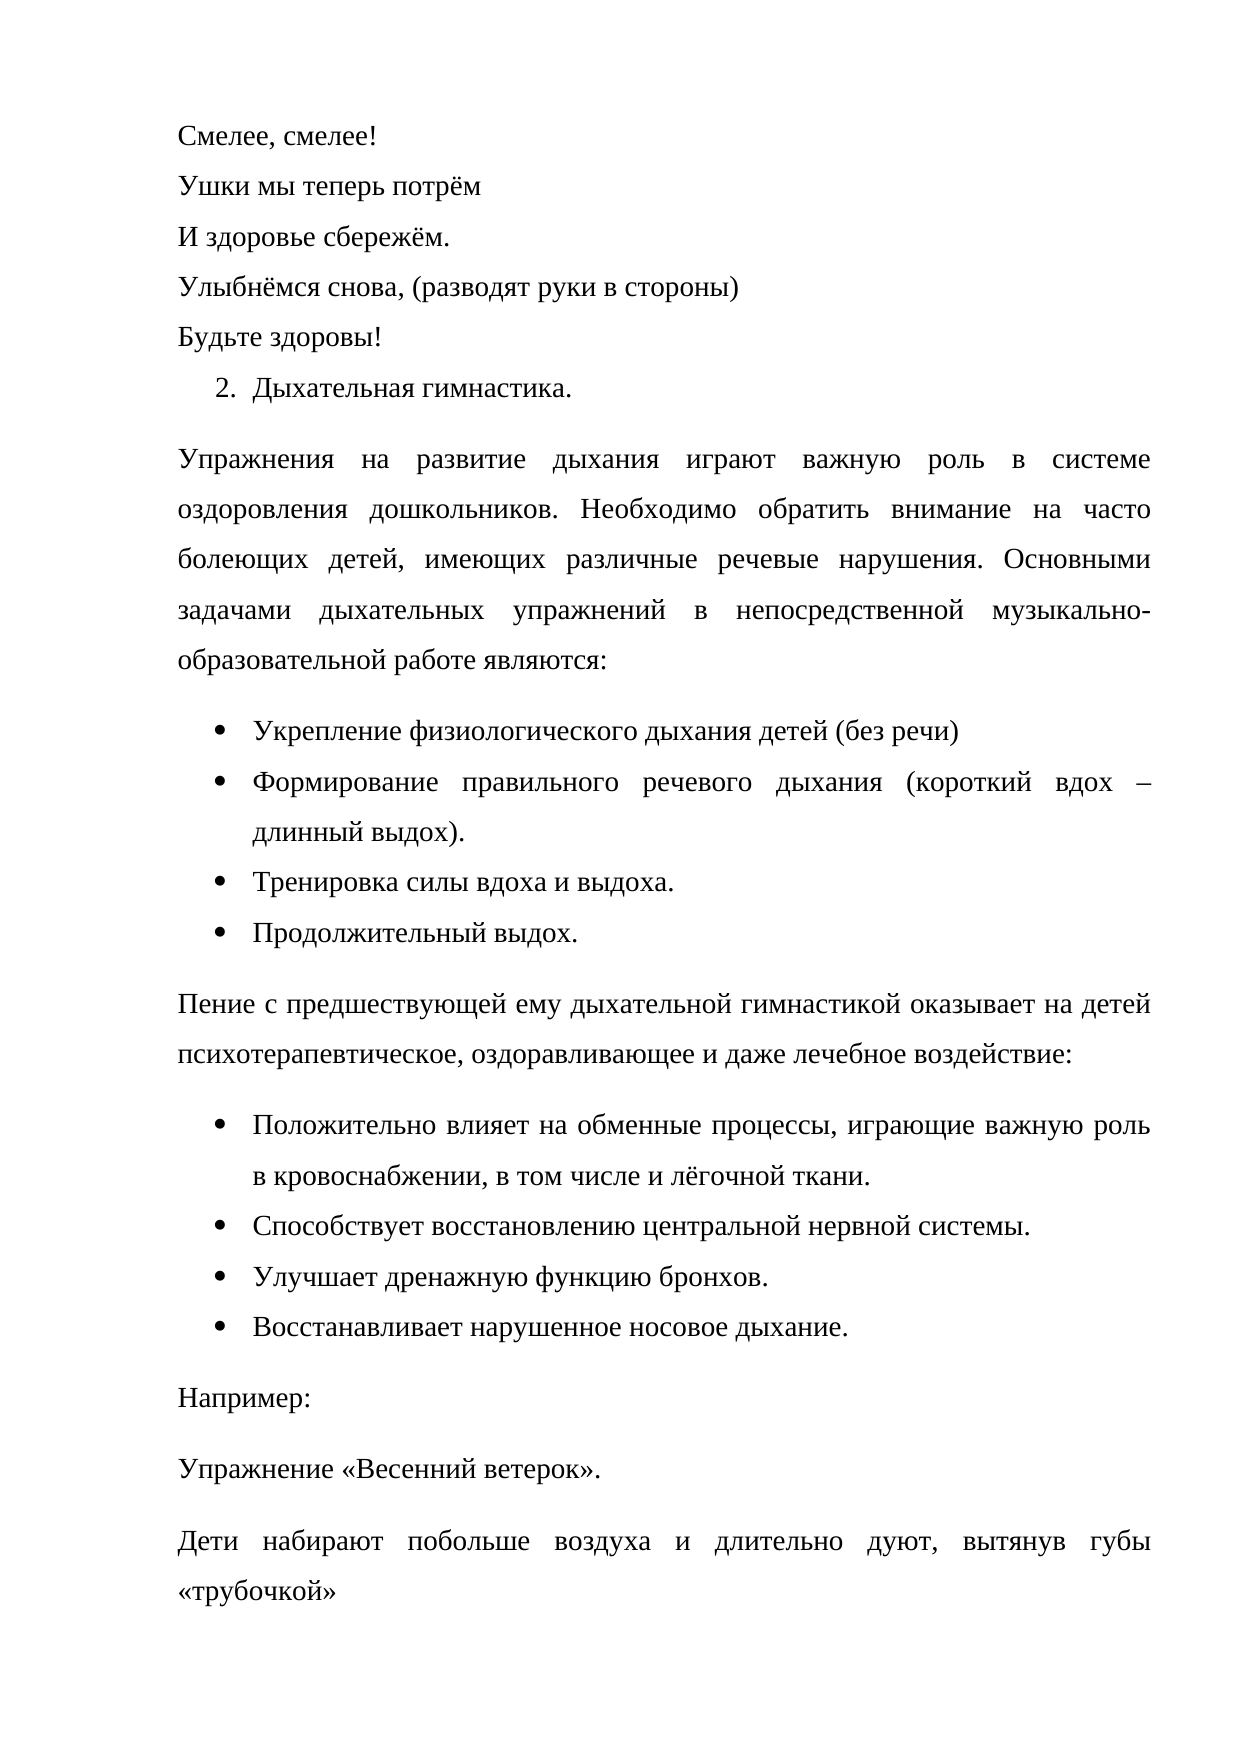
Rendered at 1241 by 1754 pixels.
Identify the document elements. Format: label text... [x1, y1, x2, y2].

list Положительно влияет на обменные процессы, играющие важную роль в кровоснабжении, в том числе и лёгочной ткани. [215, 1107, 1152, 1191]
list Укрепление физиологического дыхания детей (без речи) [215, 713, 1152, 747]
text И здоровье сбережём. [177, 219, 1152, 252]
text Дети набирают побольше воздуха и длительно дуют, вытянув губы «трубочкой» [177, 1523, 1152, 1606]
list Улучшает дренажную функцию бронхов. [215, 1259, 1152, 1292]
list Формирование правильного речевого дыхания (короткий вдох – длинный выдох). [215, 764, 1152, 848]
text Пение с предшествующей ему дыхательной гимнастикой оказывает на детей психотерапевтическое, оздоравливающее и даже лечебное воздействие: [177, 986, 1152, 1070]
list Продолжительный выдох. [215, 915, 1152, 948]
text Смелее, смелее! [177, 118, 1152, 152]
text Будьте здоровы! [177, 319, 1152, 353]
list Восстанавливает нарушенное носовое дыхание. [215, 1309, 1152, 1343]
text Улыбнёмся снова, (разводят руки в стороны) [177, 269, 1152, 303]
list Способствует восстановлению центральной нервной системы. [215, 1208, 1152, 1242]
text Упражнение «Весенний ветерок». [177, 1451, 1152, 1485]
text Например: [177, 1380, 1152, 1414]
list Тренировка силы вдоха и выдоха. [215, 864, 1152, 898]
text Ушки мы теперь потрём [177, 168, 1152, 202]
list Дыхательная гимнастика. [215, 370, 1152, 403]
text Упражнения на развитие дыхания играют важную роль в системе оздоровления дошкольников. Необходимо обратить внимание на часто болеющих детей, имеющих различные речевые нарушения. Основными задачами дыхательных упражнений в непосредственной музыкально-образовательной работе являются: [177, 441, 1152, 676]
